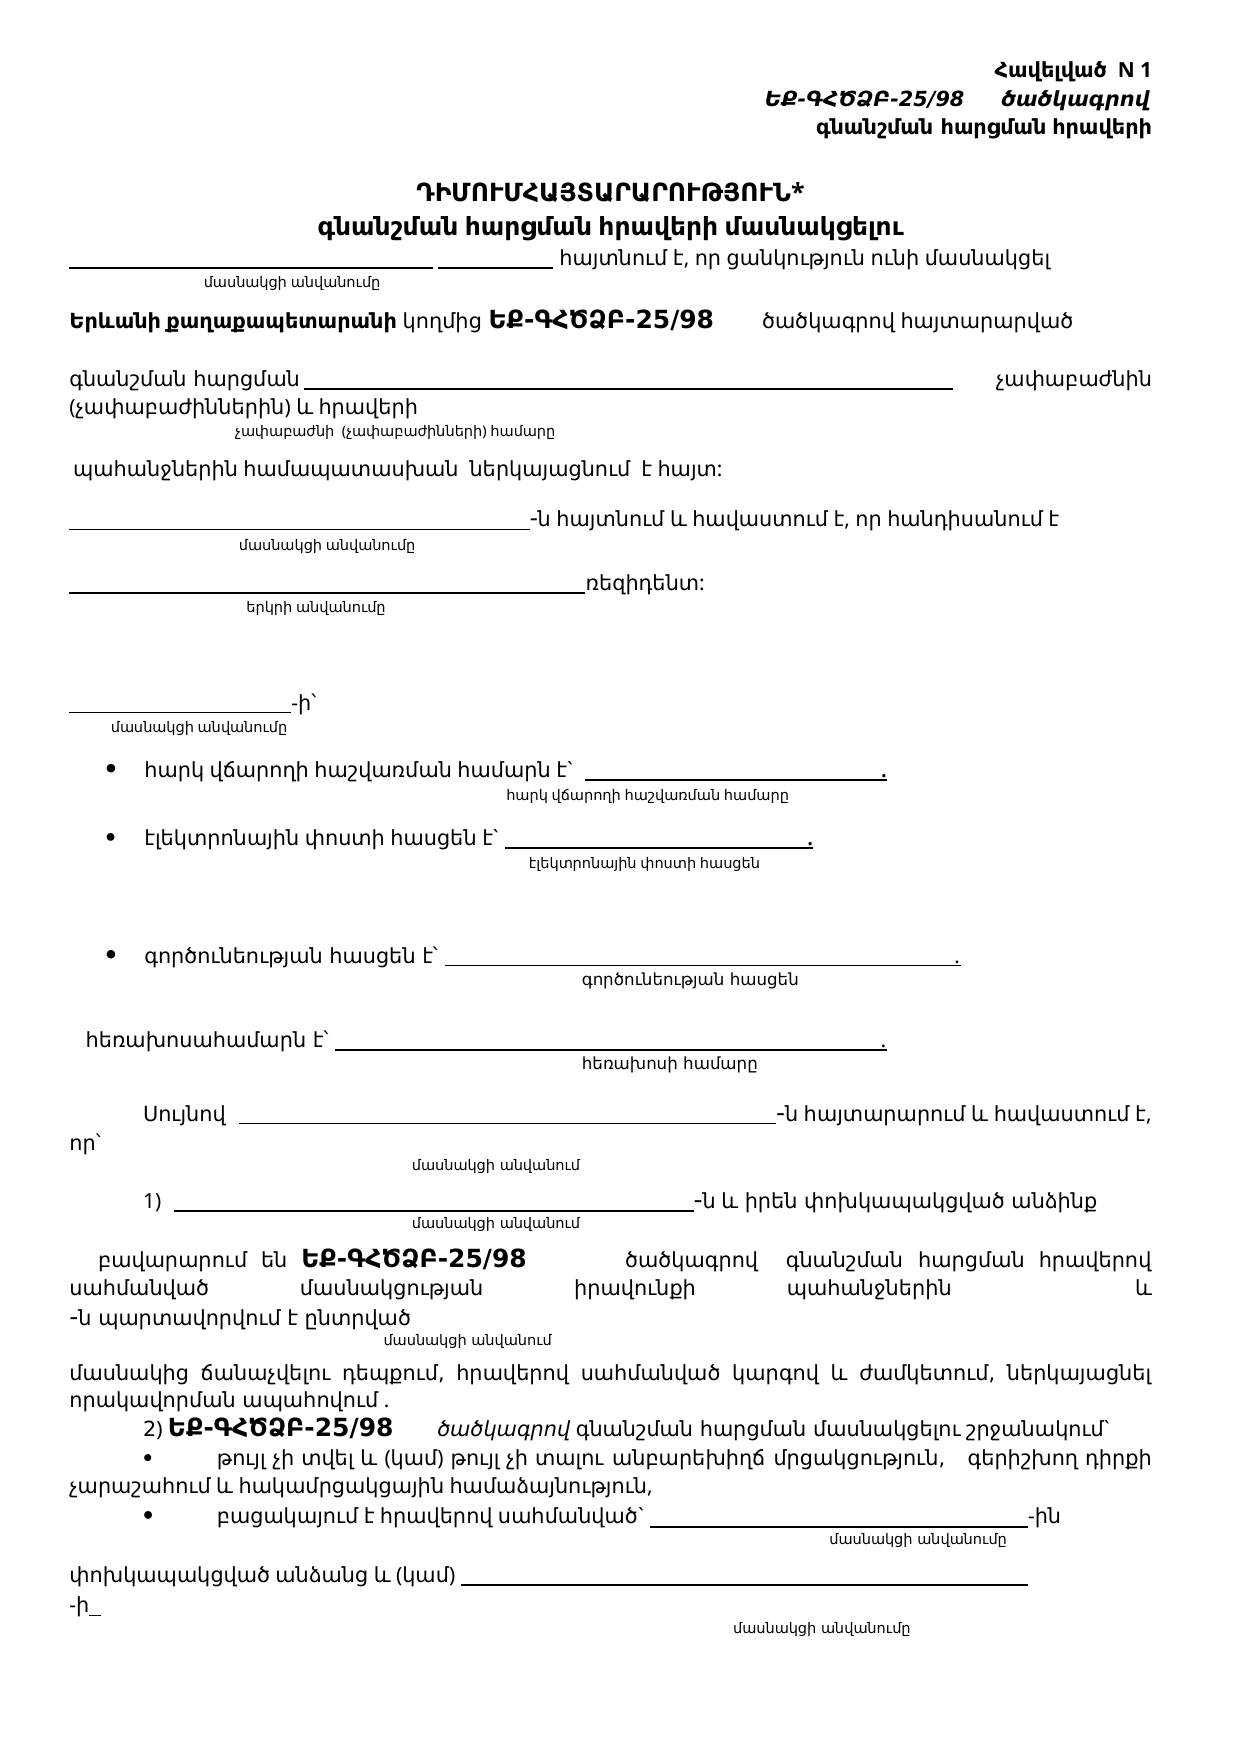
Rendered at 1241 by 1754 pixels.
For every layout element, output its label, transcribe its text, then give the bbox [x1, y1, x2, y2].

text գնանշման հարցման չափաբաժնին (չափաբաժիններին) և հրավերի [69, 364, 1152, 421]
text 1) -ն և իրեն փոխկապակցված անձինք [69, 1186, 1152, 1215]
text մասնակցի անվանում [69, 1215, 1152, 1244]
text մասնակցի անվանում [69, 1156, 1152, 1186]
text հարկ վճարողի հաշվառման համարը [69, 784, 1152, 818]
list գործունեության հասցեն է՝ . [107, 941, 1152, 970]
text ԴԻՄՈՒՄՀԱՅՏԱՐԱՐՈՒԹՅՈՒՆ* [69, 175, 1152, 209]
text 2) ԵՔ-ԳՀԾՁԲ-25/98 ծածկագրով գնանշման հարցման մասնակցելու շրջանակում` [69, 1413, 1152, 1443]
text հեռախոսահամարն է՝ . [69, 1026, 1152, 1054]
text հեռախոսի համարը [69, 1054, 1152, 1073]
text էլեկտրոնային փոստի հասցեն [69, 853, 1152, 887]
text չափաբաժնի (չափաբաժինների) համարը [69, 421, 1152, 454]
text մասնակցի անվանում [69, 1331, 1152, 1361]
list թույլ չի տվել և (կամ) թույլ չի տալու անբարեխիղճ մրցակցություն, գերիշխող դիրքի չարաշահում և հակամրցակցային համաձայնություն, [69, 1443, 1152, 1499]
text մասնակցի անվանումը [69, 271, 1152, 306]
text պահանջներին համապատասխան ներկայացնում է հայտ: [69, 454, 1152, 483]
text Սույնով -ն հայտարարում և հավաստում է, որ՝ [69, 1098, 1152, 1156]
text -ի՝ [69, 688, 1152, 716]
text երկրի անվանումը [69, 597, 1152, 631]
text մասնակցի անվանումը [69, 1619, 1152, 1649]
text գործունեության հասցեն [69, 970, 1152, 989]
text գնանշման հարցման հրավերի [69, 112, 1152, 141]
list էլեկտրոնային փոստի հասցեն է` . [107, 818, 1152, 853]
text մասնակցի անվանումը [69, 534, 1152, 568]
text մասնակից ճանաչվելու դեպքում, հրավերով սահմանված կարգով և ժամկետում, ներկայացնել որակավորման ապահովում . [69, 1361, 1152, 1413]
text Երևանի քաղաքապետարանի կողմից ԵՔ-ԳՀԾՁԲ-25/98 ծածկագրով հայտարարված [69, 306, 1152, 335]
text ռեզիդենտ: [69, 568, 1152, 597]
text մասնակցի անվանումը [69, 716, 1152, 750]
text մասնակցի անվանումը [69, 1531, 1152, 1560]
text -ն հայտնում և հավաստում է, որ հանդիսանում է [69, 500, 1152, 534]
text Հավելված N 1 [69, 56, 1152, 84]
list հարկ վճարողի հաշվառման համարն է` . [107, 750, 1152, 784]
text փոխկապակցված անձանց և (կամ) -ի [69, 1560, 1152, 1619]
text բավարարում են ԵՔ-ԳՀԾՁԲ-25/98 ծածկագրով գնանշման հարցման հրավերով սահմանված մասնակցության իրավունքի պահանջներին և -ն պարտավորվում է ընտրված [69, 1244, 1152, 1331]
text գնանշման հարցման հրավերի մասնակցելու [69, 209, 1152, 243]
text հայտնում է, որ ցանկություն ունի մասնակցել [69, 243, 1152, 271]
text ԵՔ-ԳՀԾՁԲ-25/98 ծածկագրով [69, 84, 1152, 112]
list բացակայում է հրավերով սահմանված` -ին [69, 1499, 1152, 1531]
